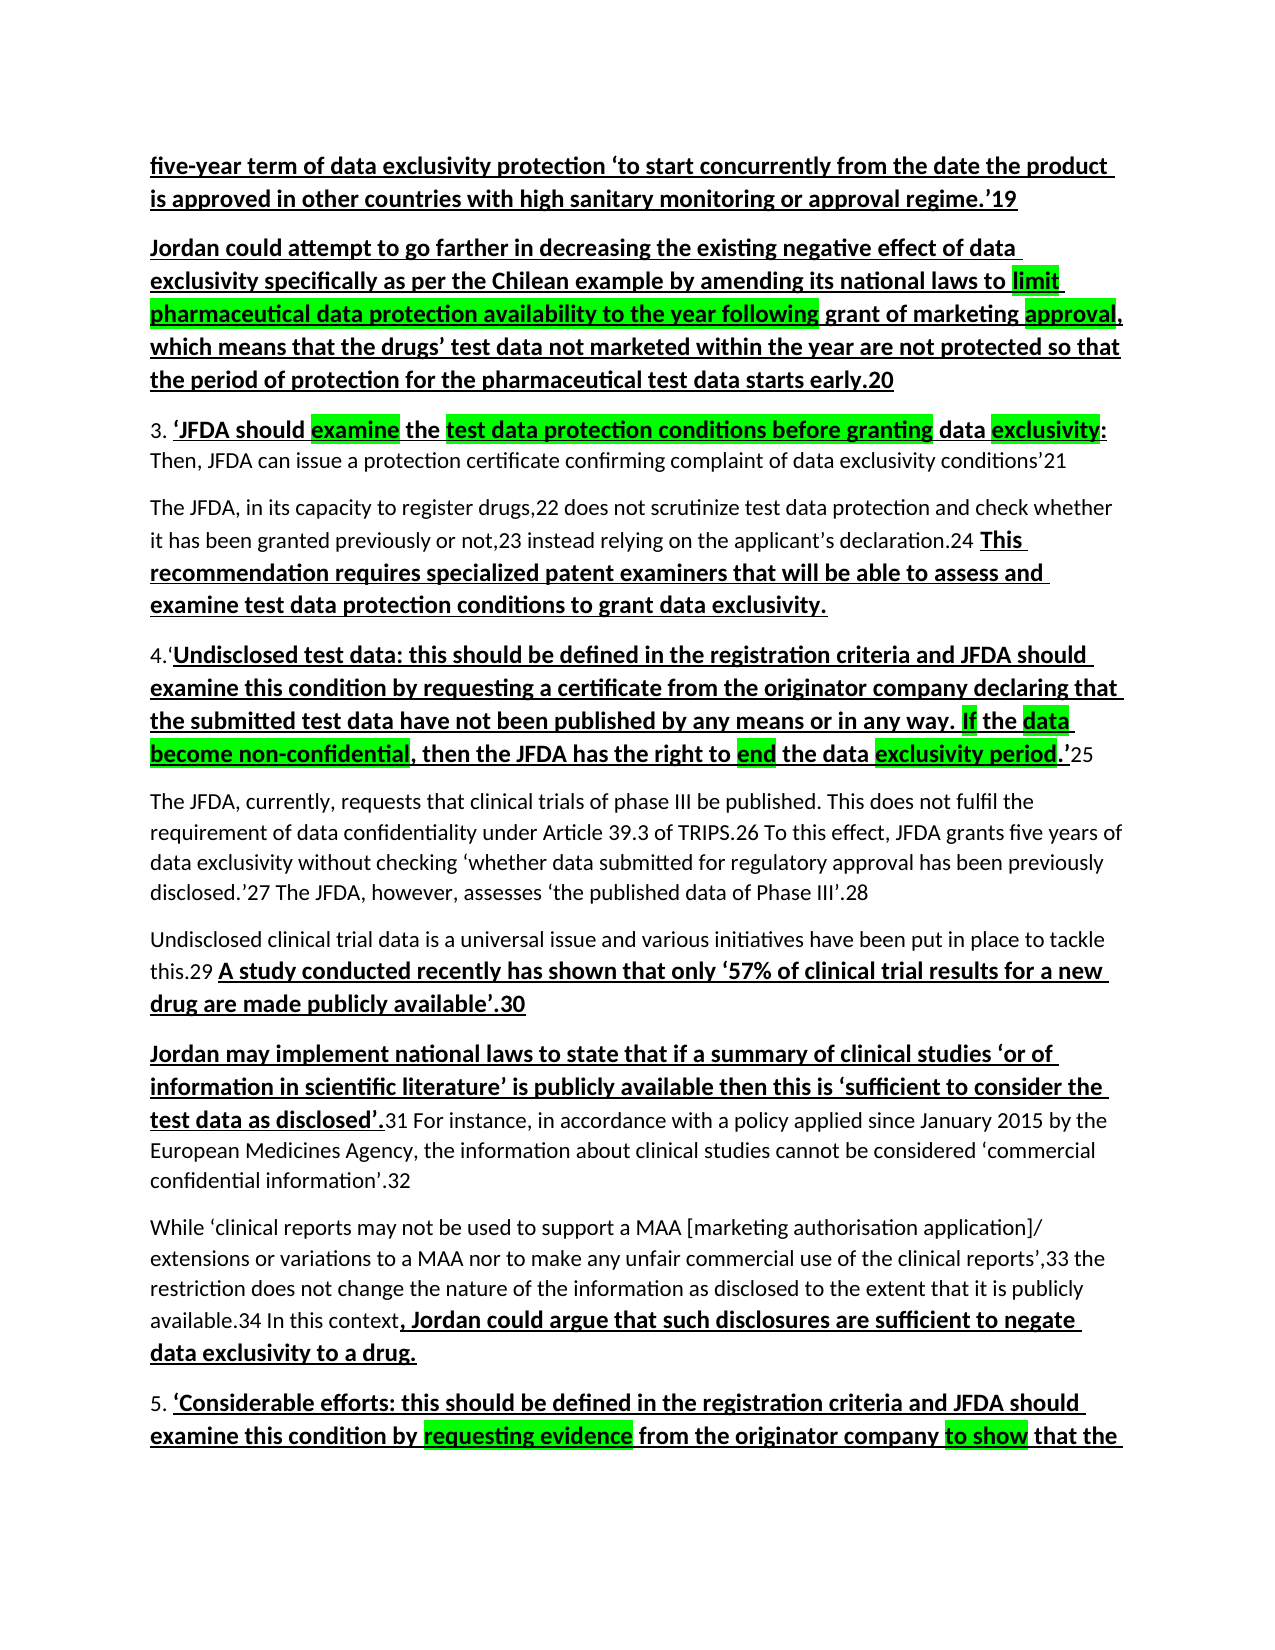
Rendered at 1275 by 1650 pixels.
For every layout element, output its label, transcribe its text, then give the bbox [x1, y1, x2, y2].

text 3. ‘JFDA should examine the test data protection conditions before granting data exclusivity: Then, JFDA can issue a protection certificate confirming complaint of data exclusivity conditions’21 [150, 414, 1125, 474]
text 4.‘Undisclosed test data: this should be defined in the registration criteria and JFDA should examine this condition by requesting a certificate from the originator company declaring that the submitted test data have not been published by any means or in any way. If the data become non-confidential, then the JFDA has the right to end the data exclusivity period.’25 [150, 639, 1125, 768]
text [150, 1387, 1125, 1450]
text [150, 150, 1125, 213]
text The JFDA, in its capacity to register drugs,22 does not scrutinize test data protection and check whether it has been granted previously or not,23 instead relying on the applicant’s declaration.24 This recommendation requires specialized patent examiners that will be able to assess and examine test data protection conditions to grant data exclusivity. [150, 493, 1125, 620]
text Jordan may implement national laws to state that if a summary of clinical studies ‘or of information in scientific literature’ is publicly available then this is ‘sufficient to consider the test data as disclosed’.31 For instance, in accordance with a policy applied since January 2015 by the European Medicines Agency, the information about clinical studies cannot be considered ‘commercial confidential information’.32 [150, 1038, 1125, 1195]
text While ‘clinical reports may not be used to support a MAA [marketing authorisation application]/ extensions or variations to a MAA nor to make any unfair commercial use of the clinical reports’,33 the restriction does not change the nature of the information as disclosed to the extent that it is publicly available.34 In this context, Jordan could argue that such disclosures are sufficient to negate data exclusivity to a drug. [150, 1213, 1125, 1368]
text Undisclosed clinical trial data is a universal issue and various initiatives have been put in place to tackle this.29 A study conducted recently has shown that only ‘57% of clinical trial results for a new drug are made publicly available’.30 [150, 925, 1125, 1019]
text Jordan could attempt to go farther in decreasing the existing negative effect of data exclusivity specifically as per the Chilean example by amending its national laws to limit pharmaceutical data protection availability to the year following grant of marketing approval, which means that the drugs’ test data not marketed within the year are not protected so that the period of protection for the pharmaceutical test data starts early.20 [150, 232, 1125, 395]
text The JFDA, currently, requests that clinical trials of phase III be published. This does not fulfil the requirement of data confidentiality under Article 39.3 of TRIPS.26 To this effect, JFDA grants five years of data exclusivity without checking ‘whether data submitted for regulatory approval has been previously disclosed.’27 The JFDA, however, assesses ‘the published data of Phase III’.28 [150, 787, 1125, 906]
